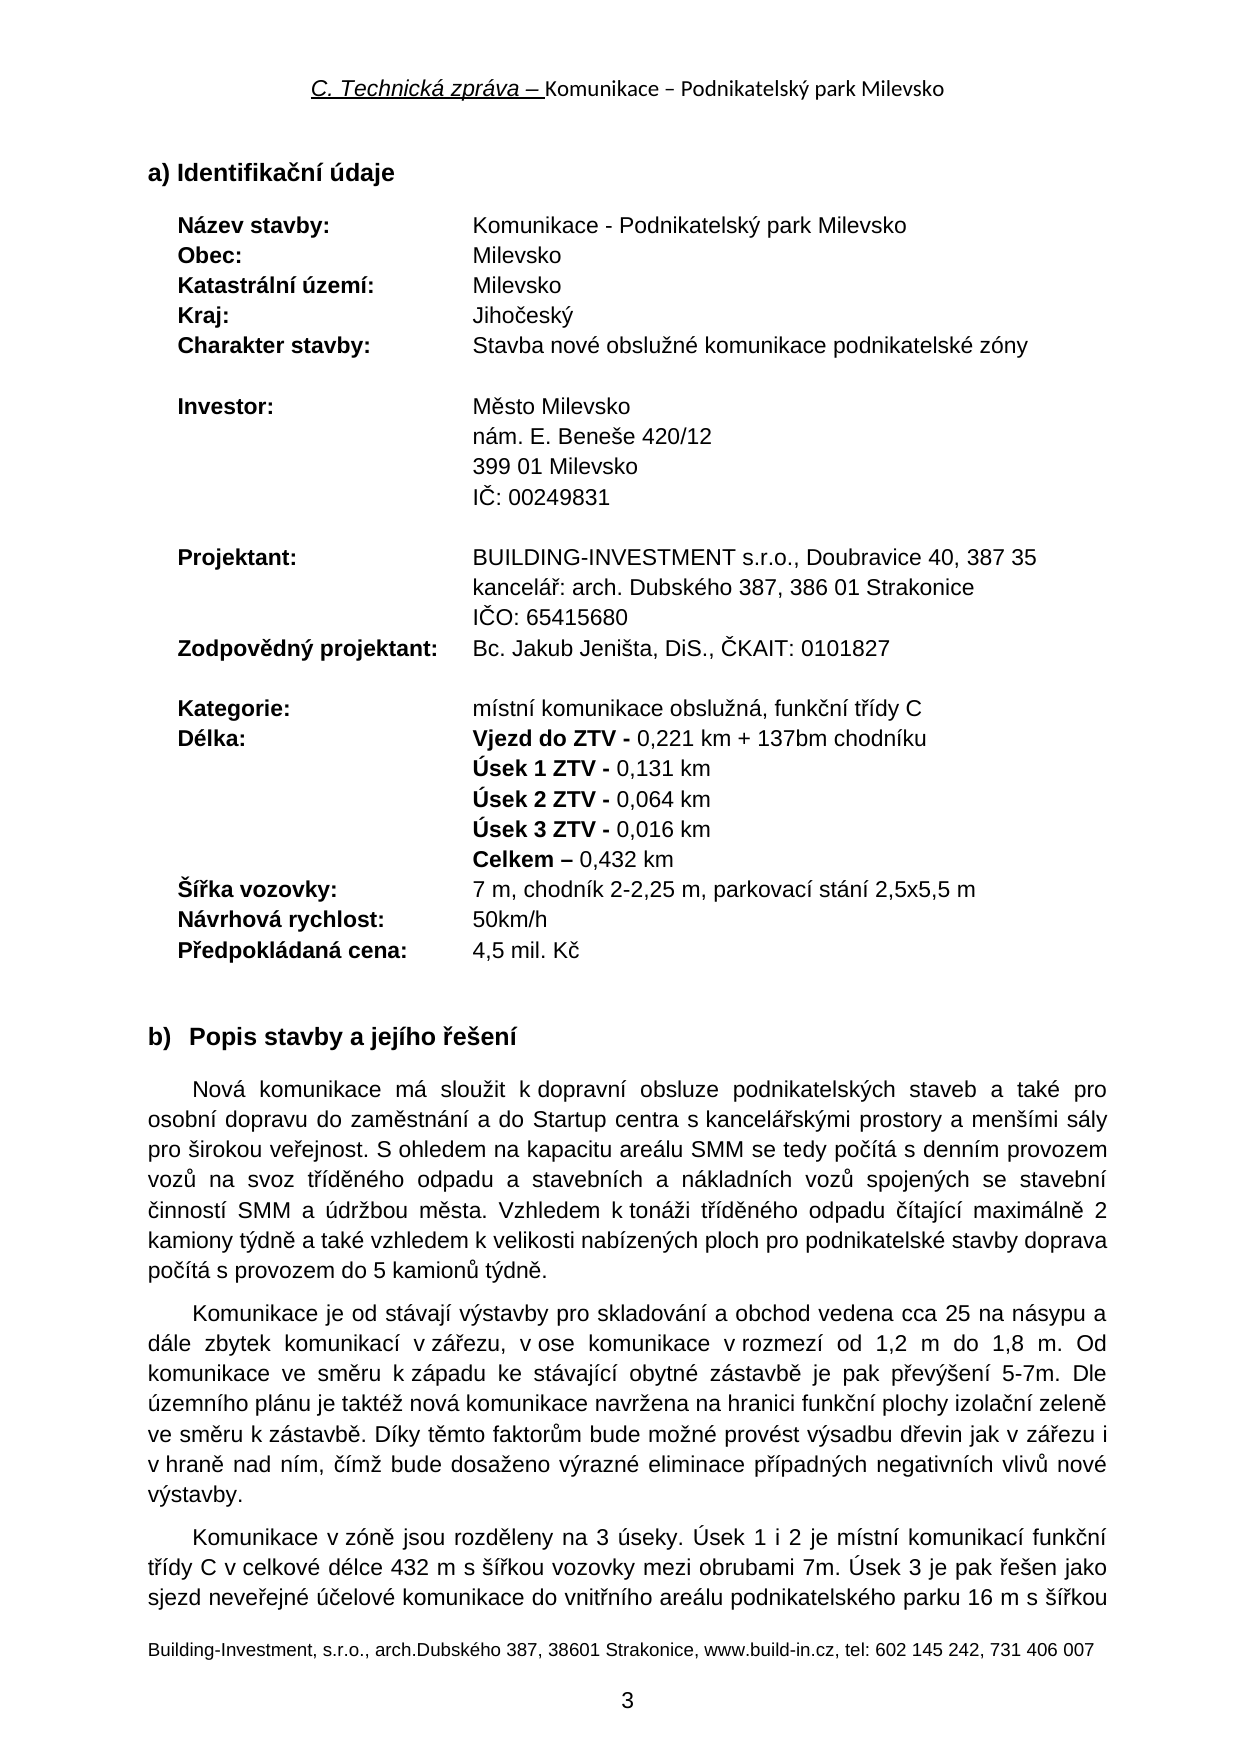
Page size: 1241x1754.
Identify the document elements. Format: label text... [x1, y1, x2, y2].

text Návrhová rychlost: 50km/h [177, 906, 1107, 933]
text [148, 1524, 1107, 1611]
text Délka: Vjezd do ZTV - 0,221 km + 137bm chodníku [177, 725, 1107, 752]
text Úsek 2 ZTV - 0,064 km [177, 786, 1107, 812]
text kancelář: arch. Dubského 387, 386 01 Strakonice [177, 574, 1107, 601]
text IČ: 00249831 [177, 483, 1107, 510]
subtitle a) Identifikační údaje [148, 158, 1107, 187]
text Nová komunikace má sloužit k dopravní obsluze podnikatelských staveb a také pro osobní dopravu do zaměstnání a do Startup centra s kancelářskými prostory a menšími sály pro širokou veřejnost. S ohledem na kapacitu areálu SMM se tedy počítá s denním provozem vozů na svoz tříděného odpadu a stavebních a nákladních vozů spojených se stavební činností SMM a údržbou města. Vzhledem k tonáži tříděného odpadu čítající maximálně 2 kamiony týdně a také vzhledem k velikosti nabízených ploch pro podnikatelské stavby doprava počítá s provozem do 5 kamionů týdně. [148, 1076, 1107, 1283]
text Katastrální území: Milevsko [177, 272, 1107, 298]
text Předpokládaná cena: 4,5 mil. Kč [177, 937, 1107, 963]
text Úsek 3 ZTV - 0,016 km [177, 816, 1107, 842]
subtitle b) Popis stavby a jejího řešení [148, 1022, 1107, 1051]
text Zodpovědný projektant: Bc. Jakub Jeništa, DiS., ČKAIT: 0101827 [177, 634, 1107, 661]
text IČO: 65415680 [177, 604, 1107, 631]
text nám. E. Beneše 420/12 [148, 423, 1107, 449]
text Obec: Milevsko [177, 242, 1107, 268]
text Charakter stavby: Stavba nové obslužné komunikace podnikatelské zóny [177, 332, 1107, 359]
text Šířka vozovky: 7 m, chodník 2-2,25 m, parkovací stání 2,5x5,5 m [177, 876, 1107, 903]
text Kraj: Jihočeský [177, 302, 1107, 329]
text Investor: Město Milevsko [177, 393, 1107, 419]
text Název stavby: Komunikace - Podnikatelský park Milevsko [177, 212, 1107, 238]
text Celkem – 0,432 km [177, 846, 1107, 872]
text Projektant: BUILDING-INVESTMENT s.r.o., Doubravice 40, 387 35 [177, 544, 1107, 570]
text Kategorie: místní komunikace obslužná, funkční třídy C [177, 695, 1107, 721]
text 399 01 Milevsko [148, 453, 1107, 480]
text Komunikace je od stávají výstavby pro skladování a obchod vedena cca 25 na násypu a dále zbytek komunikací v zářezu, v ose komunikace v rozmezí od 1,2 m do 1,8 m. Od komunikace ve směru k západu ke stávající obytné zástavbě je pak převýšení 5-7m. Dle územního plánu je taktéž nová komunikace navržena na hranici funkční plochy izolační zeleně ve směru k zástavbě. Díky těmto faktorům bude možné provést výsadbu dřevin jak v zářezu i v hraně nad ním, čímž bude dosaženo výrazné eliminace případných negativních vlivů nové výstavby. [148, 1300, 1107, 1507]
text Úsek 1 ZTV - 0,131 km [177, 755, 1107, 782]
